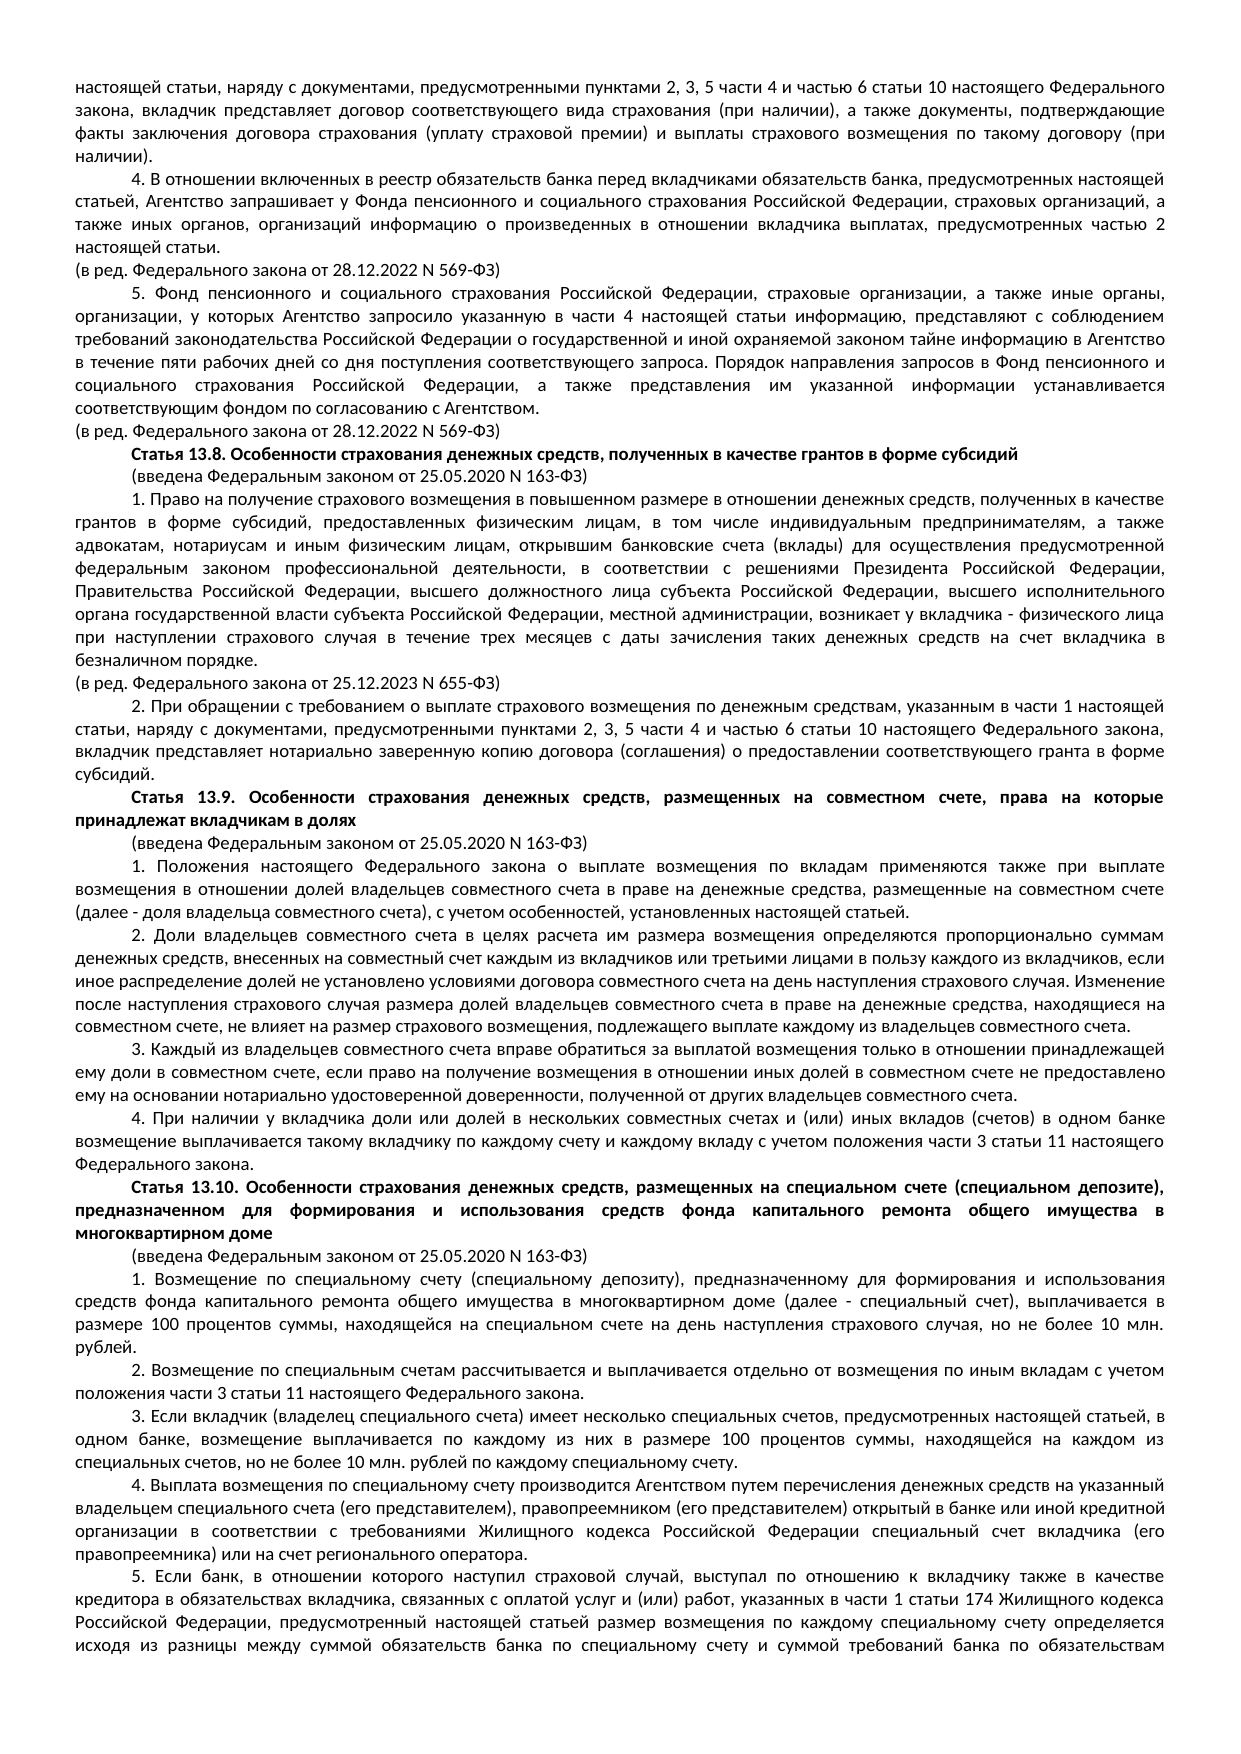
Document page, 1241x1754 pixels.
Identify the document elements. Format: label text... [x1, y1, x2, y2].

text 4. В отношении включенных в реестр обязательств банка перед вкладчиками обязательств банка, предусмотренных настоящей статьей, Агентство запрашивает у Фонда пенсионного и социального страхования Российской Федерации, страховых организаций, а также иных органов, организаций информацию о произведенных в отношении вкладчика выплатах, предусмотренных частью 2 настоящей статьи. [75, 167, 1165, 258]
text 4. Выплата возмещения по специальному счету производится Агентством путем перечисления денежных средств на указанный владельцем специального счета (его представителем), правопреемником (его представителем) открытый в банке или иной кредитной организации в соответствии с требованиями Жилищного кодекса Российской Федерации специальный счет вкладчика (его правопреемника) или на счет регионального оператора. [75, 1473, 1165, 1564]
text 1. Возмещение по специальному счету (специальному депозиту), предназначенному для формирования и использования средств фонда капитального ремонта общего имущества в многоквартирном доме (далее - специальный счет), выплачивается в размере 100 процентов суммы, находящейся на специальном счете на день наступления страхового случая, но не более 10 млн. рублей. [75, 1267, 1165, 1358]
text (введена Федеральным законом от 25.05.2020 N 163-ФЗ) [75, 1244, 1165, 1267]
text (введена Федеральным законом от 25.05.2020 N 163-ФЗ) [75, 464, 1165, 487]
text (в ред. Федерального закона от 25.12.2023 N 655-ФЗ) [75, 671, 1165, 694]
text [75, 75, 1165, 167]
title Статья 13.10. Особенности страхования денежных средств, размещенных на специальном счете (специальном депозите), предназначенном для формирования и использования средств фонда капитального ремонта общего имущества в многоквартирном доме [75, 1175, 1165, 1244]
text 1. Положения настоящего Федерального закона о выплате возмещения по вкладам применяются также при выплате возмещения в отношении долей владельцев совместного счета в праве на денежные средства, размещенные на совместном счете (далее - доля владельца совместного счета), с учетом особенностей, установленных настоящей статьей. [75, 854, 1165, 923]
text 5. Фонд пенсионного и социального страхования Российской Федерации, страховые организации, а также иные органы, организации, у которых Агентство запросило указанную в части 4 настоящей статьи информацию, представляют с соблюдением требований законодательства Российской Федерации о государственной и иной охраняемой законом тайне информацию в Агентство в течение пяти рабочих дней со дня поступления соответствующего запроса. Порядок направления запросов в Фонд пенсионного и социального страхования Российской Федерации, а также представления им указанной информации устанавливается соответствующим фондом по согласованию с Агентством. [75, 281, 1165, 419]
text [75, 1564, 1165, 1656]
text 4. При наличии у вкладчика доли или долей в нескольких совместных счетах и (или) иных вкладов (счетов) в одном банке возмещение выплачивается такому вкладчику по каждому счету и каждому вкладу с учетом положения части 3 статьи 11 настоящего Федерального закона. [75, 1106, 1165, 1175]
title Статья 13.8. Особенности страхования денежных средств, полученных в качестве грантов в форме субсидий [75, 442, 1165, 464]
text (введена Федеральным законом от 25.05.2020 N 163-ФЗ) [75, 831, 1165, 854]
text 2. Доли владельцев совместного счета в целях расчета им размера возмещения определяются пропорционально суммам денежных средств, внесенных на совместный счет каждым из вкладчиков или третьими лицами в пользу каждого из вкладчиков, если иное распределение долей не установлено условиями договора совместного счета на день наступления страхового случая. Изменение после наступления страхового случая размера долей владельцев совместного счета в праве на денежные средства, находящиеся на совместном счете, не влияет на размер страхового возмещения, подлежащего выплате каждому из владельцев совместного счета. [75, 923, 1165, 1037]
text 1. Право на получение страхового возмещения в повышенном размере в отношении денежных средств, полученных в качестве грантов в форме субсидий, предоставленных физическим лицам, в том числе индивидуальным предпринимателям, а также адвокатам, нотариусам и иным физическим лицам, открывшим банковские счета (вклады) для осуществления предусмотренной федеральным законом профессиональной деятельности, в соответствии с решениями Президента Российской Федерации, Правительства Российской Федерации, высшего должностного лица субъекта Российской Федерации, высшего исполнительного органа государственной власти субъекта Российской Федерации, местной администрации, возникает у вкладчика - физического лица при наступлении страхового случая в течение трех месяцев с даты зачисления таких денежных средств на счет вкладчика в безналичном порядке. [75, 487, 1165, 671]
text 3. Если вкладчик (владелец специального счета) имеет несколько специальных счетов, предусмотренных настоящей статьей, в одном банке, возмещение выплачивается по каждому из них в размере 100 процентов суммы, находящейся на каждом из специальных счетов, но не более 10 млн. рублей по каждому специальному счету. [75, 1404, 1165, 1473]
text 2. Возмещение по специальным счетам рассчитывается и выплачивается отдельно от возмещения по иным вкладам с учетом положения части 3 статьи 11 настоящего Федерального закона. [75, 1358, 1165, 1404]
text (в ред. Федерального закона от 28.12.2022 N 569-ФЗ) [75, 258, 1165, 281]
title Статья 13.9. Особенности страхования денежных средств, размещенных на совместном счете, права на которые принадлежат вкладчикам в долях [75, 785, 1165, 831]
text 3. Каждый из владельцев совместного счета вправе обратиться за выплатой возмещения только в отношении принадлежащей ему доли в совместном счете, если право на получение возмещения в отношении иных долей в совместном счете не предоставлено ему на основании нотариально удостоверенной доверенности, полученной от других владельцев совместного счета. [75, 1037, 1165, 1106]
text 2. При обращении с требованием о выплате страхового возмещения по денежным средствам, указанным в части 1 настоящей статьи, наряду с документами, предусмотренными пунктами 2, 3, 5 части 4 и частью 6 статьи 10 настоящего Федерального закона, вкладчик представляет нотариально заверенную копию договора (соглашения) о предоставлении соответствующего гранта в форме субсидий. [75, 694, 1165, 785]
text (в ред. Федерального закона от 28.12.2022 N 569-ФЗ) [75, 419, 1165, 442]
